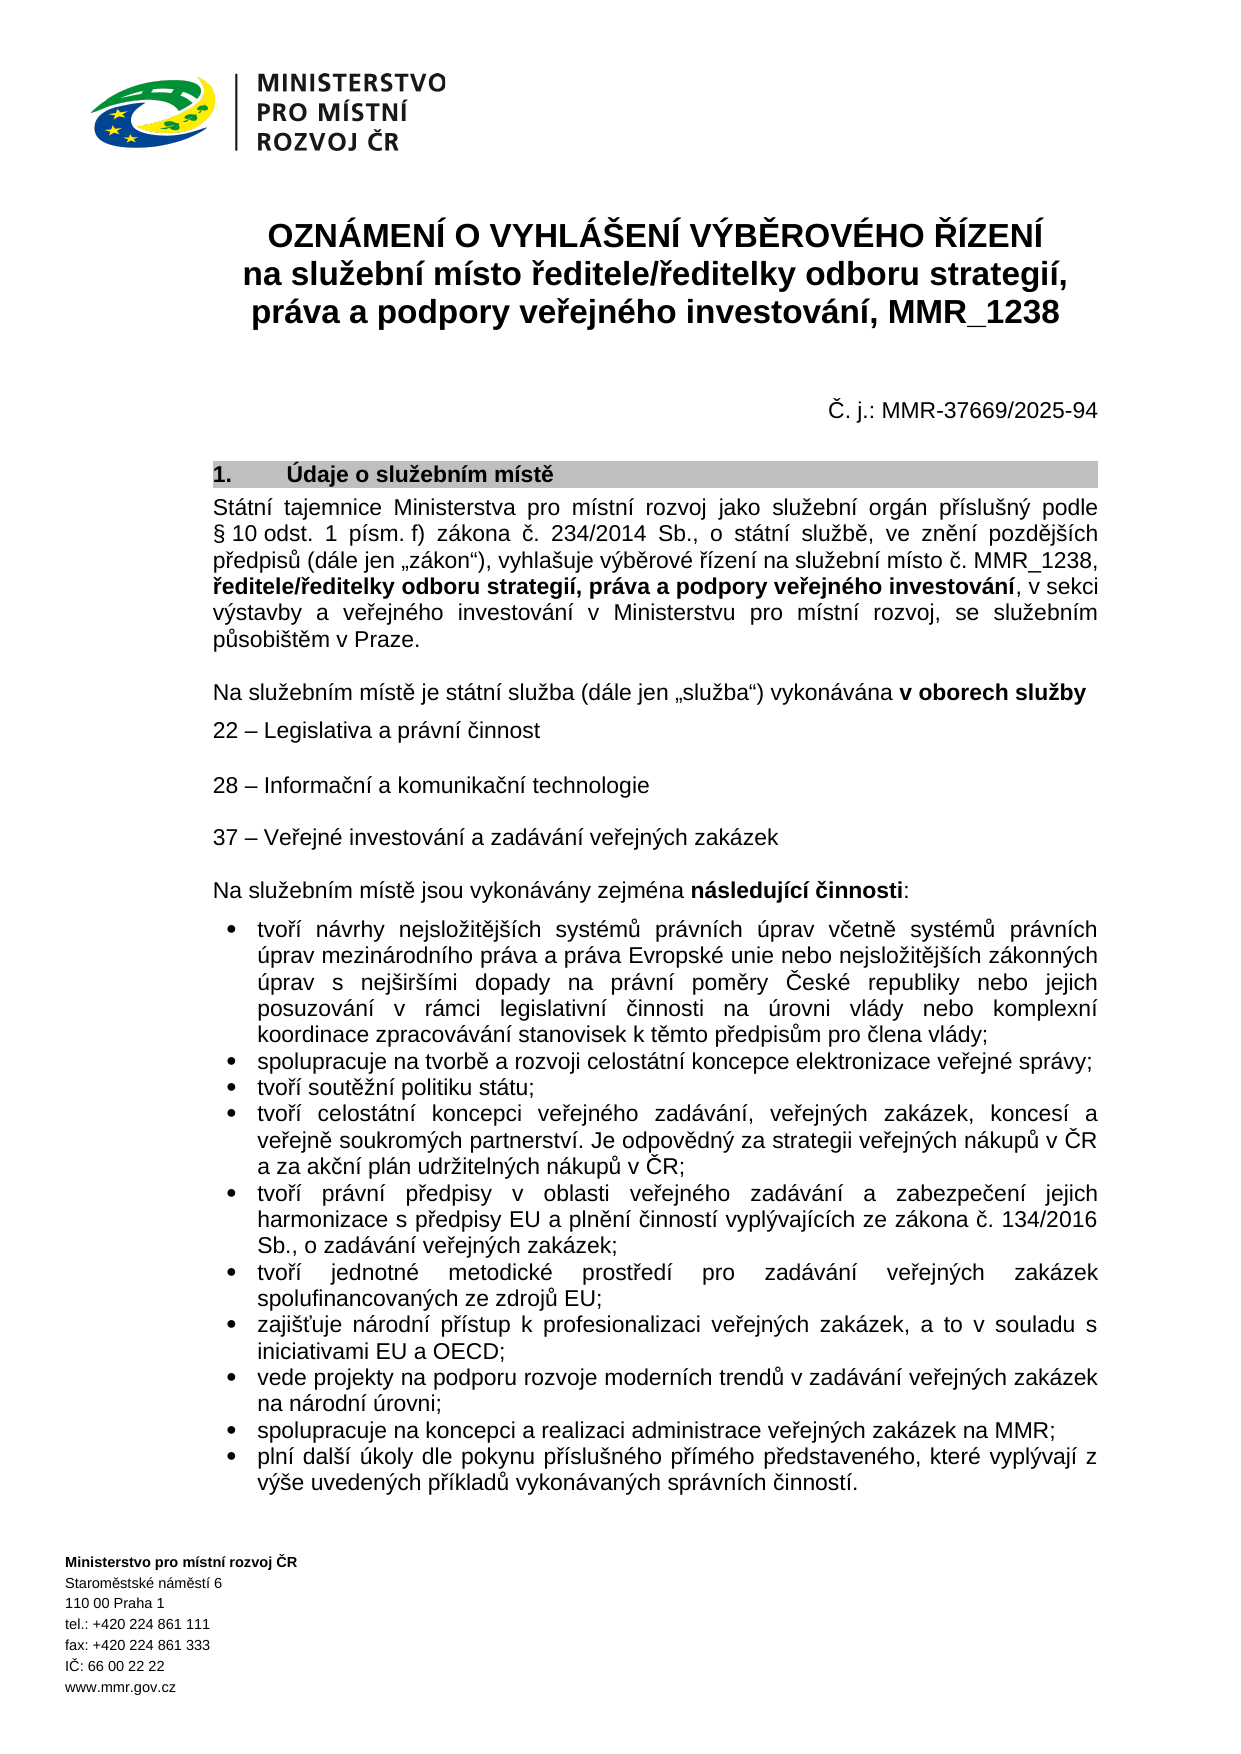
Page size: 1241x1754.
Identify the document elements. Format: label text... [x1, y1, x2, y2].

text Státní tajemnice Ministerstva pro místní rozvoj jako služební orgán příslušný podle § 10 odst. 1 písm. f) zákona č. 234/2014 Sb., o státní službě, ve znění pozdějších předpisů (dále jen „zákon“), vyhlašuje výběrové řízení na služební místo č. MMR_1238, ředitele/ředitelky odboru strategií, práva a podpory veřejného investování, v sekci výstavby a veřejného investování v Ministerstvu pro místní rozvoj, se služebním působištěm v Praze. [213, 494, 1098, 652]
list tvoří návrhy nejsložitějších systémů právních úprav včetně systémů právních úprav mezinárodního práva a práva Evropské unie nebo nejsložitějších zákonných úprav s nejširšími dopady na právní poměry České republiky nebo jejich posuzování v rámci legislativní činnosti na úrovni vlády nebo komplexní koordinace zpracovávání stanovisek k těmto předpisům pro člena vlády; [227, 916, 1098, 1048]
list zajišťuje národní přístup k profesionalizaci veřejných zakázek, a to v souladu s iniciativami EU a OECD; [227, 1311, 1098, 1364]
subtitle 1. Údaje o služebním místě [213, 461, 1098, 488]
list tvoří jednotné metodické prostředí pro zadávání veřejných zakázek spolufinancovaných ze zdrojů EU; [227, 1258, 1098, 1311]
text 28 – Informační a komunikační technologie [213, 772, 1098, 798]
list spolupracuje na tvorbě a rozvoji celostátní koncepce elektronizace veřejné správy; [227, 1048, 1098, 1074]
list plní další úkoly dle pokynu příslušného přímého představeného, které vyplývají z výše uvedených příkladů vykonávaných správních činností. [227, 1443, 1098, 1496]
text 37 – Veřejné investování a zadávání veřejných zakázek [213, 824, 1098, 851]
text OZNÁMENÍ O VYHLÁŠENÍ VÝBĚROVÉHO ŘÍZENÍ [213, 216, 1098, 254]
text na služební místo ředitele/ředitelky odboru strategií, práva a podpory veřejného investování, MMR_1238 [213, 254, 1098, 331]
list tvoří soutěžní politiku státu; [227, 1074, 1098, 1100]
list vede projekty na podporu rozvoje moderních trendů v zadávání veřejných zakázek na národní úrovni; [227, 1364, 1098, 1417]
text Na služebním místě jsou vykonávány zejména následující činnosti: [213, 877, 1098, 903]
text Č. j.: MMR-37669/2025-94 [213, 397, 1098, 424]
picture [90, 73, 445, 151]
list spolupracuje na koncepci a realizaci administrace veřejných zakázek na MMR; [227, 1417, 1098, 1443]
list tvoří právní předpisy v oblasti veřejného zadávání a zabezpečení jejich harmonizace s předpisy EU a plnění činností vyplývajících ze zákona č. 134/2016 Sb., o zadávání veřejných zakázek; [227, 1179, 1098, 1258]
text Na služebním místě je státní služba (dále jen „služba“) vykonávána v oborech služby [213, 678, 1098, 705]
list tvoří celostátní koncepci veřejného zadávání, veřejných zakázek, koncesí a veřejně soukromých partnerství. Je odpovědný za strategii veřejných nákupů v ČR a za akční plán udržitelných nákupů v ČR; [227, 1100, 1098, 1179]
text 22 – Legislativa a právní činnost [213, 717, 1098, 744]
